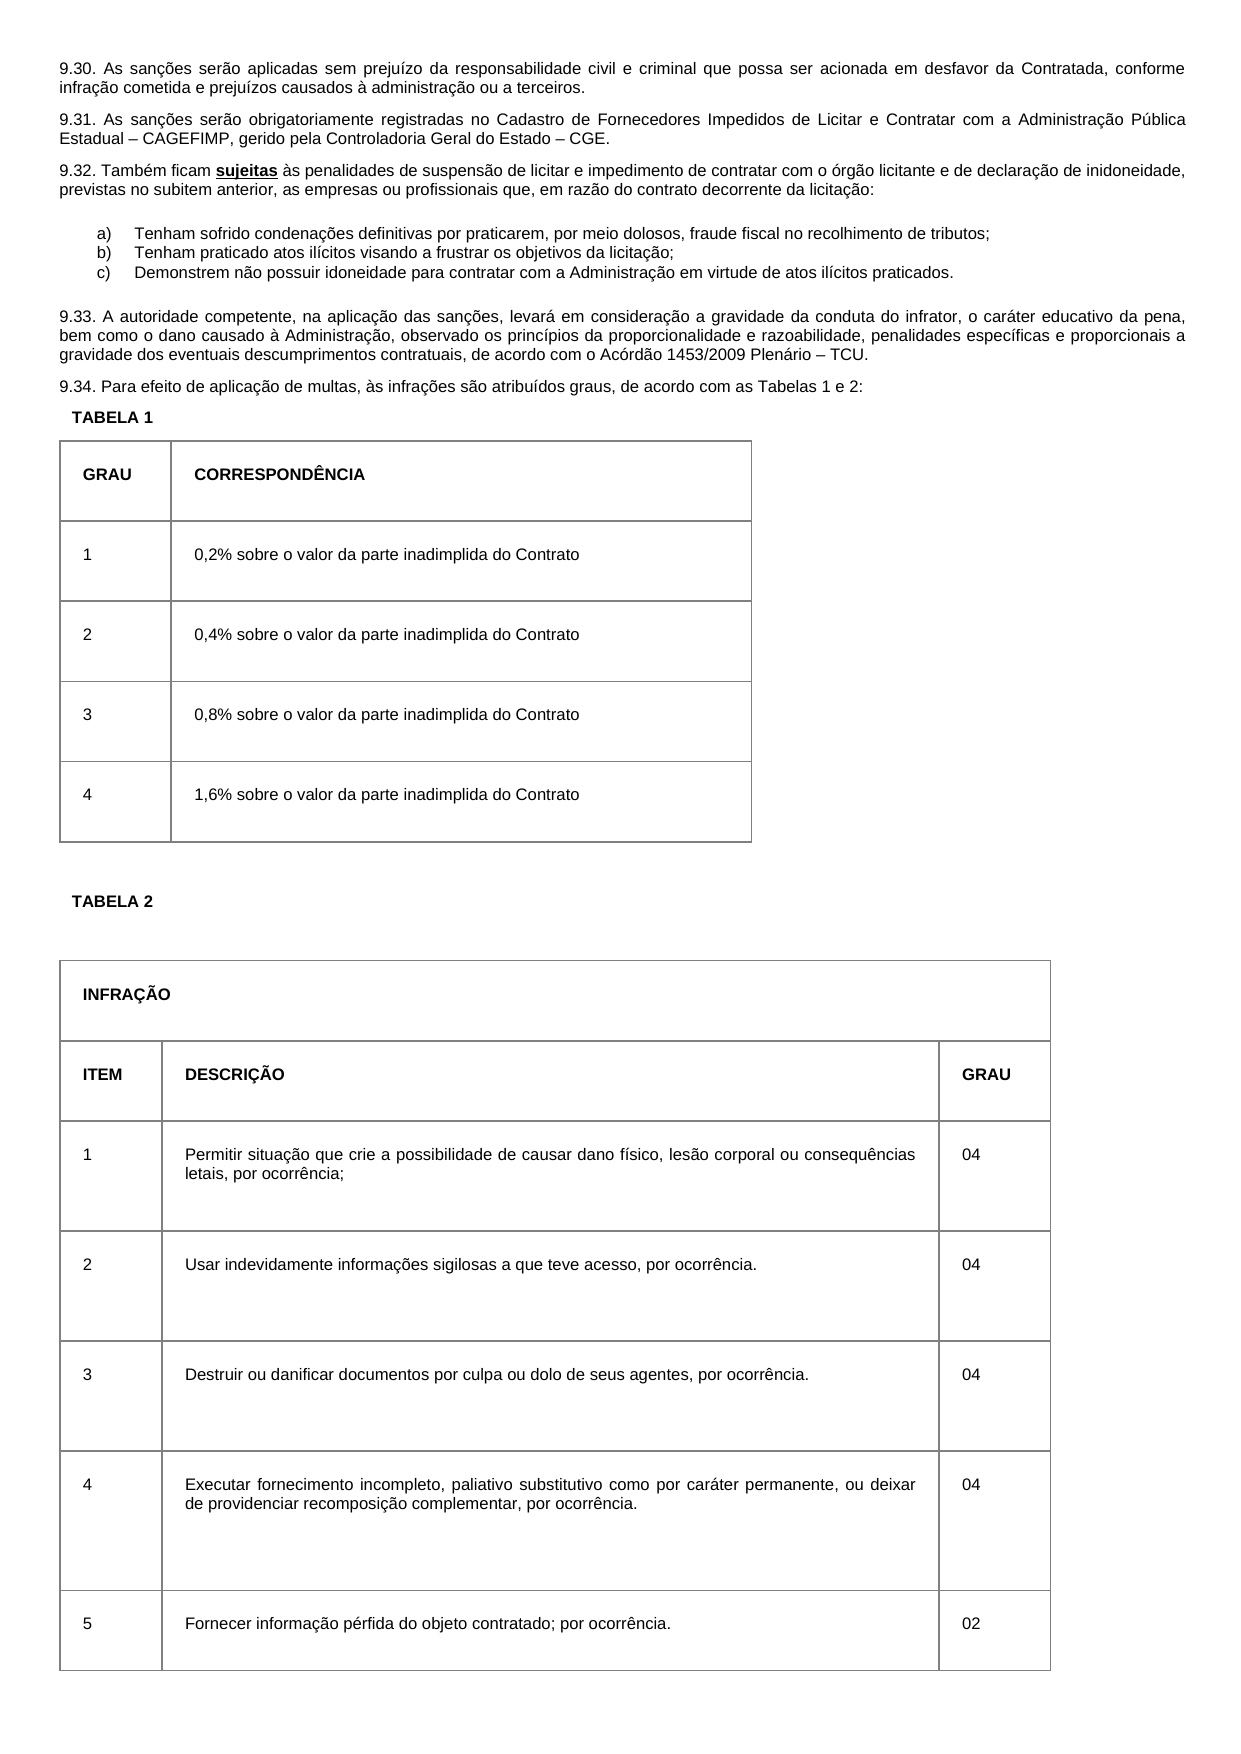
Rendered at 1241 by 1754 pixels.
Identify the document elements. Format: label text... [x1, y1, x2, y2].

table_header GRAU [61, 442, 170, 520]
text TABELA 2 [72, 892, 1186, 911]
text 9.32. Também ficam sujeitas às penalidades de suspensão de licitar e impedimento de contratar com o órgão licitante e de declaração de inidoneidade, previstas no subitem anterior, as empresas ou profissionais que, em razão do contrato decorrente da licitação: [59, 161, 1186, 199]
list Tenham sofrido condenações definitivas por praticarem, por meio dolosos, fraude fiscal no recolhimento de tributos; [97, 224, 1199, 243]
table_cell Destruir ou danificar documentos por culpa ou dolo de seus agentes, por ocorrência. [163, 1342, 938, 1450]
text 9.34. Para efeito de aplicação de multas, às infrações são atribuídos graus, de acordo com as Tabelas 1 e 2: [59, 377, 1186, 396]
list Demonstrem não possuir idoneidade para contratar com a Administração em virtude de atos ilícitos praticados. [97, 262, 1199, 282]
table_cell 04 [940, 1232, 1050, 1340]
table_cell 2 [61, 602, 170, 681]
text TABELA 1 [72, 408, 1186, 427]
table_cell Permitir situação que crie a possibilidade de causar dano físico, lesão corporal ou consequências letais, por ocorrência; [163, 1122, 938, 1230]
table_cell 3 [61, 1342, 161, 1450]
table_cell Executar fornecimento incompleto, paliativo substitutivo como por caráter permanente, ou deixar de providenciar recomposição complementar, por ocorrência. [163, 1452, 938, 1589]
table_header CORRESPONDÊNCIA [172, 442, 751, 520]
table_cell 1 [61, 1122, 161, 1230]
table_cell Fornecer informação pérfida do objeto contratado; por ocorrência. [163, 1591, 938, 1670]
table_cell 1,6% sobre o valor da parte inadimplida do Contrato [172, 762, 751, 841]
text 9.31. As sanções serão obrigatoriamente registradas no Cadastro de Fornecedores Impedidos de Licitar e Contratar com a Administração Pública Estadual – CAGEFIMP, gerido pela Controladoria Geral do Estado – CGE. [59, 110, 1186, 148]
table_cell 4 [61, 1452, 161, 1589]
table_cell 1 [61, 522, 170, 600]
table_cell 0,2% sobre o valor da parte inadimplida do Contrato [172, 522, 751, 600]
text 9.33. A autoridade competente, na aplicação das sanções, levará em consideração a gravidade da conduta do infrator, o caráter educativo da pena, bem como o dano causado à Administração, observado os princípios da proporcionalidade e razoabilidade, penalidades específicas e proporcionais a gravidade dos eventuais descumprimentos contratuais, de acordo com o Acórdão 1453/2009 Plenário – TCU. [59, 307, 1186, 364]
table_cell Usar indevidamente informações sigilosas a que teve acesso, por ocorrência. [163, 1232, 938, 1340]
table_cell 5 [61, 1591, 161, 1670]
table_cell ITEM [61, 1042, 161, 1120]
table_cell 04 [940, 1122, 1050, 1230]
table_cell DESCRIÇÃO [163, 1042, 938, 1120]
table_cell 3 [61, 682, 170, 761]
table_cell 0,4% sobre o valor da parte inadimplida do Contrato [172, 602, 751, 681]
list Tenham praticado atos ilícitos visando a frustrar os objetivos da licitação; [97, 243, 1199, 262]
table_cell 04 [940, 1452, 1050, 1589]
text 9.30. As sanções serão aplicadas sem prejuízo da responsabilidade civil e criminal que possa ser acionada em desfavor da Contratada, conforme infração cometida e prejuízos causados à administração ou a terceiros. [59, 59, 1186, 97]
table_header INFRAÇÃO [61, 961, 1050, 1040]
table_cell 0,8% sobre o valor da parte inadimplida do Contrato [172, 682, 751, 761]
table_cell GRAU [940, 1042, 1050, 1120]
table_cell 04 [940, 1342, 1050, 1450]
table_cell 02 [940, 1591, 1050, 1670]
table_cell 2 [61, 1232, 161, 1340]
table_cell 4 [61, 762, 170, 841]
